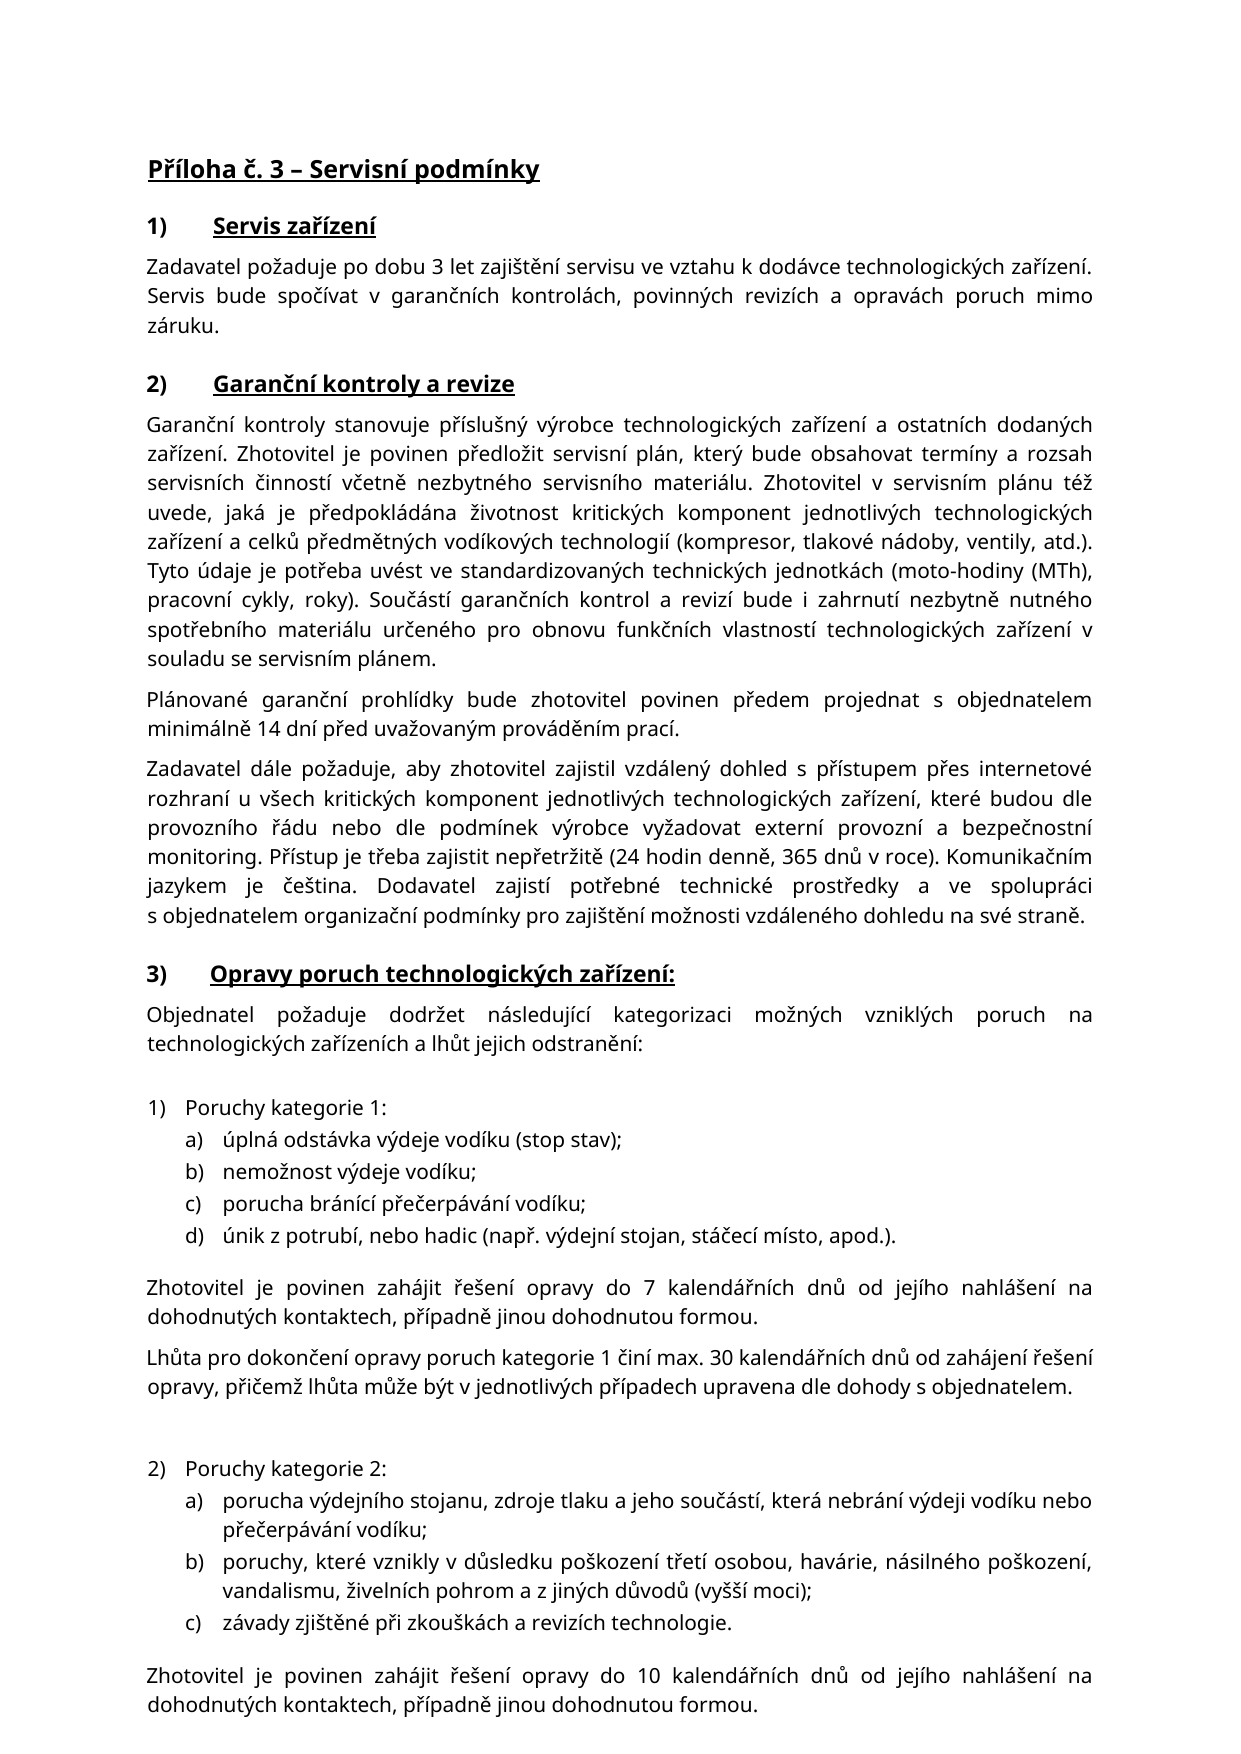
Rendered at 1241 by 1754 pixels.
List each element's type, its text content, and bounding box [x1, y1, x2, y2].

text Zadavatel dále požaduje, aby zhotovitel zajistil vzdálený dohled s přístupem přes internetové rozhraní u všech kritických komponent jednotlivých technologických zařízení, které budou dle provozního řádu nebo dle podmínek výrobce vyžadovat externí provozní a bezpečnostní monitoring. Přístup je třeba zajistit nepřetržitě (24 hodin denně, 365 dnů v roce). Komunikačním jazykem je čeština. Dodavatel zajistí potřebné technické prostředky a ve spolupráci s objednatelem organizační podmínky pro zajištění možnosti vzdáleného dohledu na své straně. [146, 754, 1094, 929]
list Poruchy kategorie 2: [147, 1454, 1098, 1482]
text Garanční kontroly stanovuje příslušný výrobce technologických zařízení a ostatních dodaných zařízení. Zhotovitel je povinen předložit servisní plán, který bude obsahovat termíny a rozsah servisních činností včetně nezbytného servisního materiálu. Zhotovitel v servisním plánu též uvede, jaká je předpokládána životnost kritických komponent jednotlivých technologických zařízení a celků předmětných vodíkových technologií (kompresor, tlakové nádoby, ventily, atd.). Tyto údaje je potřeba uvést ve standardizovaných technických jednotkách (moto-hodiny (MTh), pracovní cykly, roky). Součástí garančních kontrol a revizí bude i zahrnutí nezbytně nutného spotřebního materiálu určeného pro obnovu funkčních vlastností technologických zařízení v souladu se servisním plánem. [146, 410, 1094, 672]
text Lhůta pro dokončení opravy poruch kategorie 1 činí max. 30 kalendářních dnů od zahájení řešení opravy, přičemž lhůta může být v jednotlivých případech upravena dle dohody s objednatelem. [146, 1343, 1094, 1401]
subtitle Garanční kontroly a revize [146, 367, 1098, 399]
text Objednatel požaduje dodržet následující kategorizaci možných vzniklých poruch na technologických zařízeních a lhůt jejich odstranění: [146, 1000, 1094, 1058]
text Příloha č. 3 – Servisní podmínky [147, 151, 1098, 186]
subtitle Servis zařízení [146, 210, 1098, 241]
text Zadavatel požaduje po dobu 3 let zajištění servisu ve vztahu k dodávce technologických zařízení. Servis bude spočívat v garančních kontrolách, povinných revizích a opravách poruch mimo záruku. [146, 252, 1094, 339]
list nemožnost výdeje vodíku; [185, 1157, 1094, 1186]
list porucha výdejního stojanu, zdroje tlaku a jeho součástí, která nebrání výdeji vodíku nebo přečerpávání vodíku; [185, 1486, 1094, 1544]
list únik z potrubí, nebo hadic (např. výdejní stojan, stáčecí místo, apod.). [185, 1221, 1094, 1249]
text Zhotovitel je povinen zahájit řešení opravy do 7 kalendářních dnů od jejího nahlášení na dohodnutých kontaktech, případně jinou dohodnutou formou. [146, 1273, 1094, 1331]
text 3) Opravy poruch technologických zařízení: [146, 958, 1098, 989]
list poruchy, které vznikly v důsledku poškození třetí osobou, havárie, násilného poškození, vandalismu, živelních pohrom a z jiných důvodů (vyšší moci); [185, 1547, 1094, 1605]
list úplná odstávka výdeje vodíku (stop stav); [185, 1125, 1094, 1154]
list porucha bránící přečerpávání vodíku; [185, 1189, 1094, 1218]
text Zhotovitel je povinen zahájit řešení opravy do 10 kalendářních dnů od jejího nahlášení na dohodnutých kontaktech, případně jinou dohodnutou formou. [146, 1661, 1094, 1718]
text Plánované garanční prohlídky bude zhotovitel povinen předem projednat s objednatelem minimálně 14 dní před uvažovaným prováděním prací. [146, 685, 1094, 742]
list závady zjištěné při zkouškách a revizích technologie. [185, 1608, 1094, 1637]
list Poruchy kategorie 1: [147, 1093, 1098, 1121]
